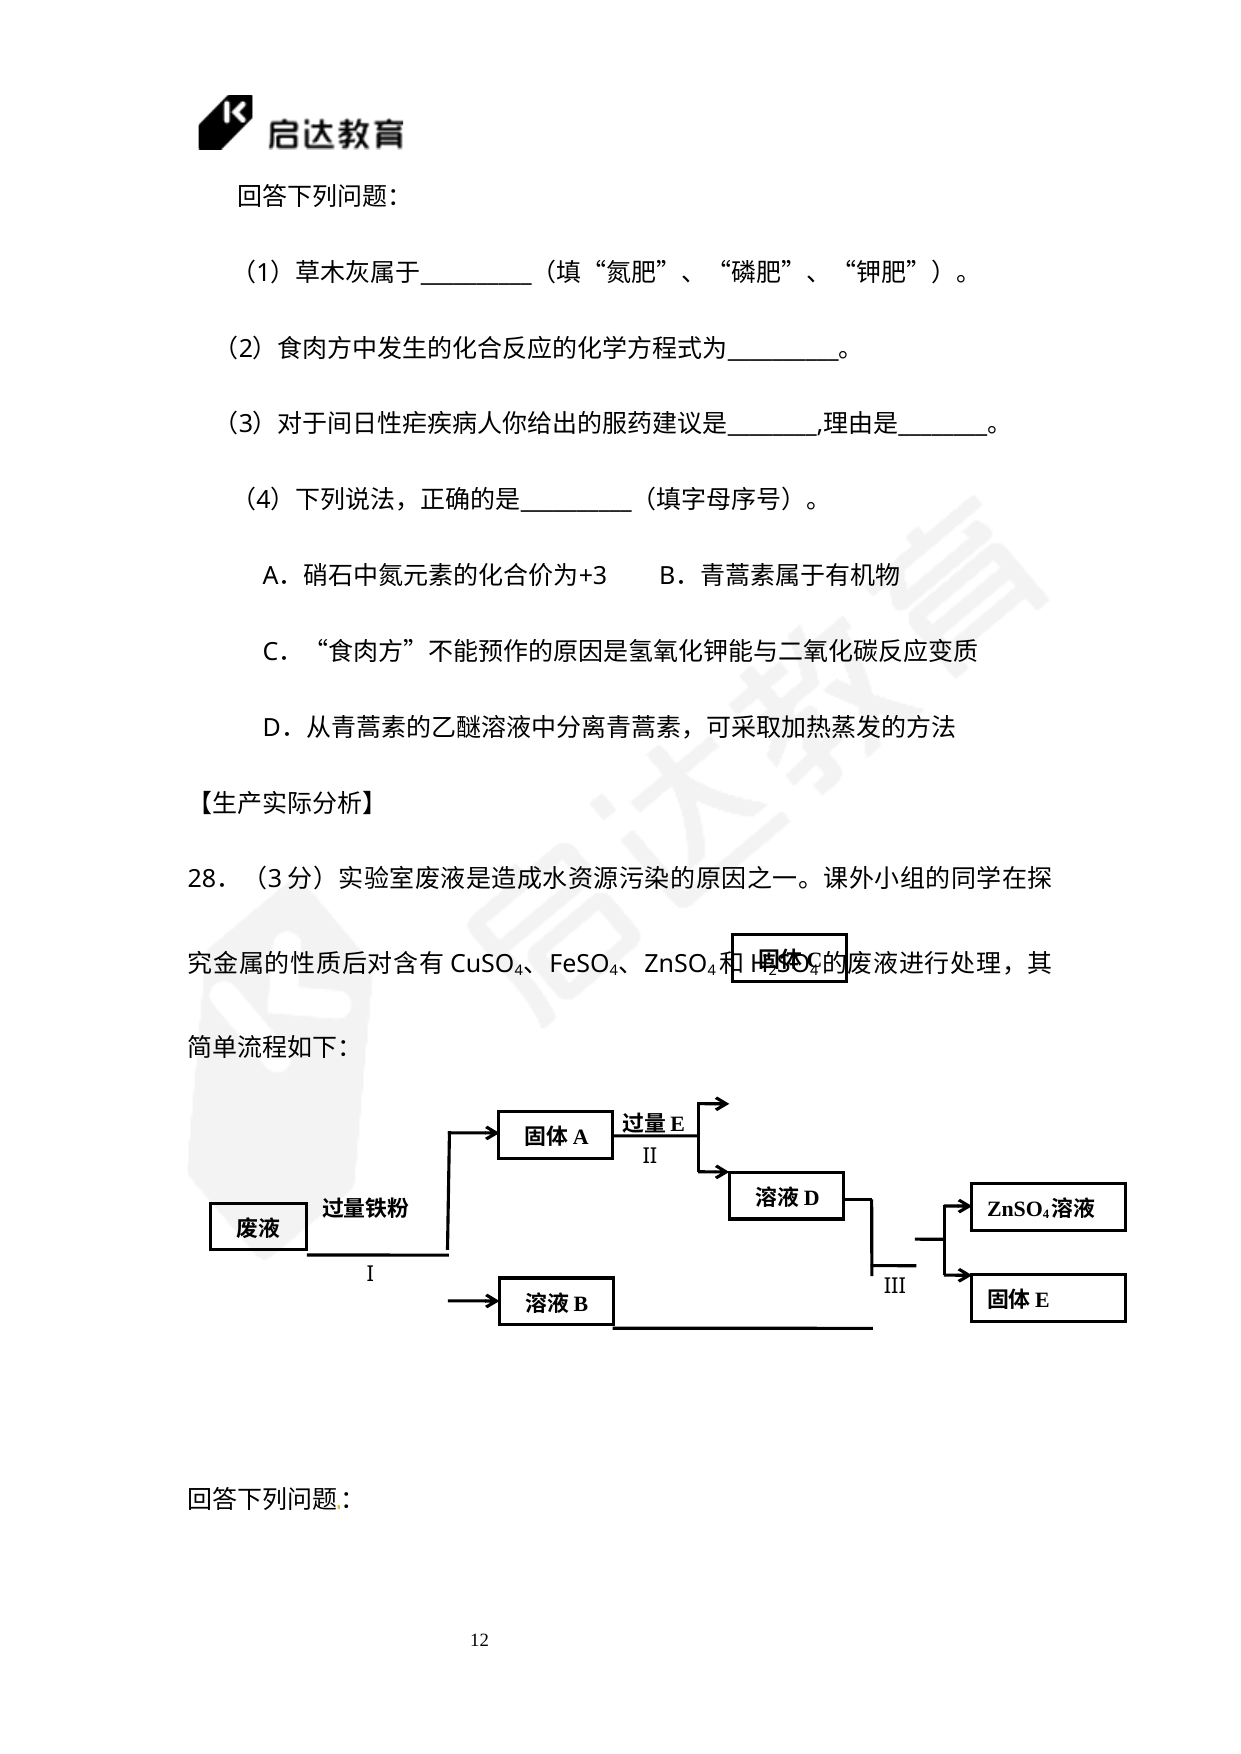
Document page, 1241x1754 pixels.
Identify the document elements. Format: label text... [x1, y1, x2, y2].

text （2）食肉方中发生的化合反应的化学方程式为__________。 [187, 314, 1053, 379]
text 回答下列问题： [187, 162, 1053, 227]
text C．“食肉方”不能预作的原因是氢氧化钾能与二氧化碳反应变质 [187, 617, 1053, 682]
text D．从青蒿素的乙醚溶液中分离青蒿素，可采取加热蒸发的方法 [187, 693, 1053, 758]
text （3）对于间日性疟疾病人你给出的服药建议是________,理由是________。 [187, 389, 1053, 454]
text （4）下列说法，正确的是__________（填字母序号）。 [187, 465, 1053, 530]
text 回答下列问题： [187, 1465, 1053, 1530]
text 28．（3分）实验室废液是造成水资源污染的原因之一。课外小组的同学在探究金属的性质后对含有CuSO4、FeSO4、ZnSO4和H2SO4的废液进行处理，其简单流程如下： [187, 844, 1053, 1078]
text 【生产实际分析】 [187, 769, 1053, 834]
text （1）草木灰属于__________（填“氮肥”、“磷肥”、“钾肥”）。 [231, 238, 1053, 303]
text A．硝石中氮元素的化合价为+3 B．青蒿素属于有机物 [187, 541, 1053, 606]
picture [198, 95, 404, 150]
